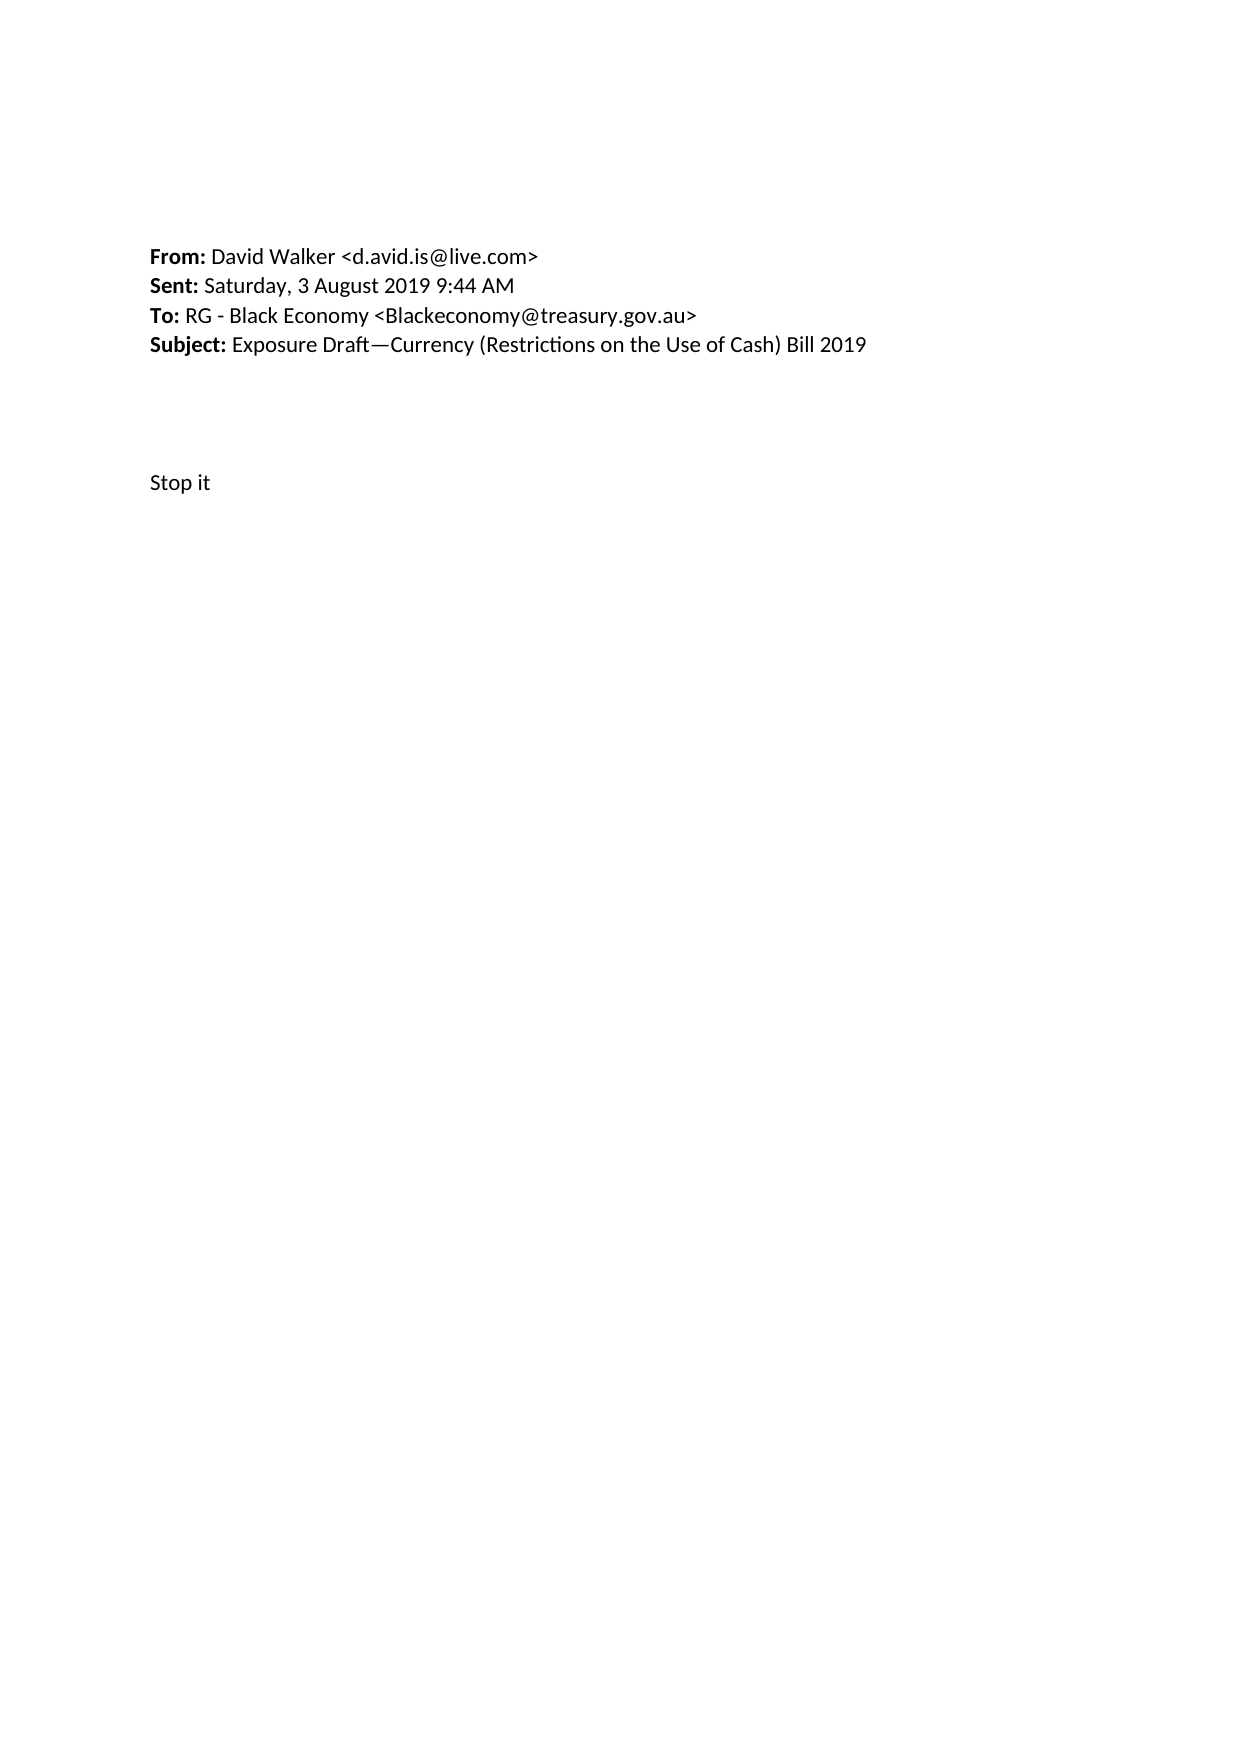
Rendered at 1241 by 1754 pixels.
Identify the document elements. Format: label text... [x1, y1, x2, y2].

text Stop it [150, 468, 1090, 496]
text From: David Walker <d.avid.is@live.com> Sent: Saturday, 3 August 2019 9:44 AM To: RG - Black Economy <Blackeconomy@treasury.gov.au> Subject: Exposure Draft—Currency (Restrictions on the Use of Cash) Bill 2019 [150, 242, 1090, 358]
